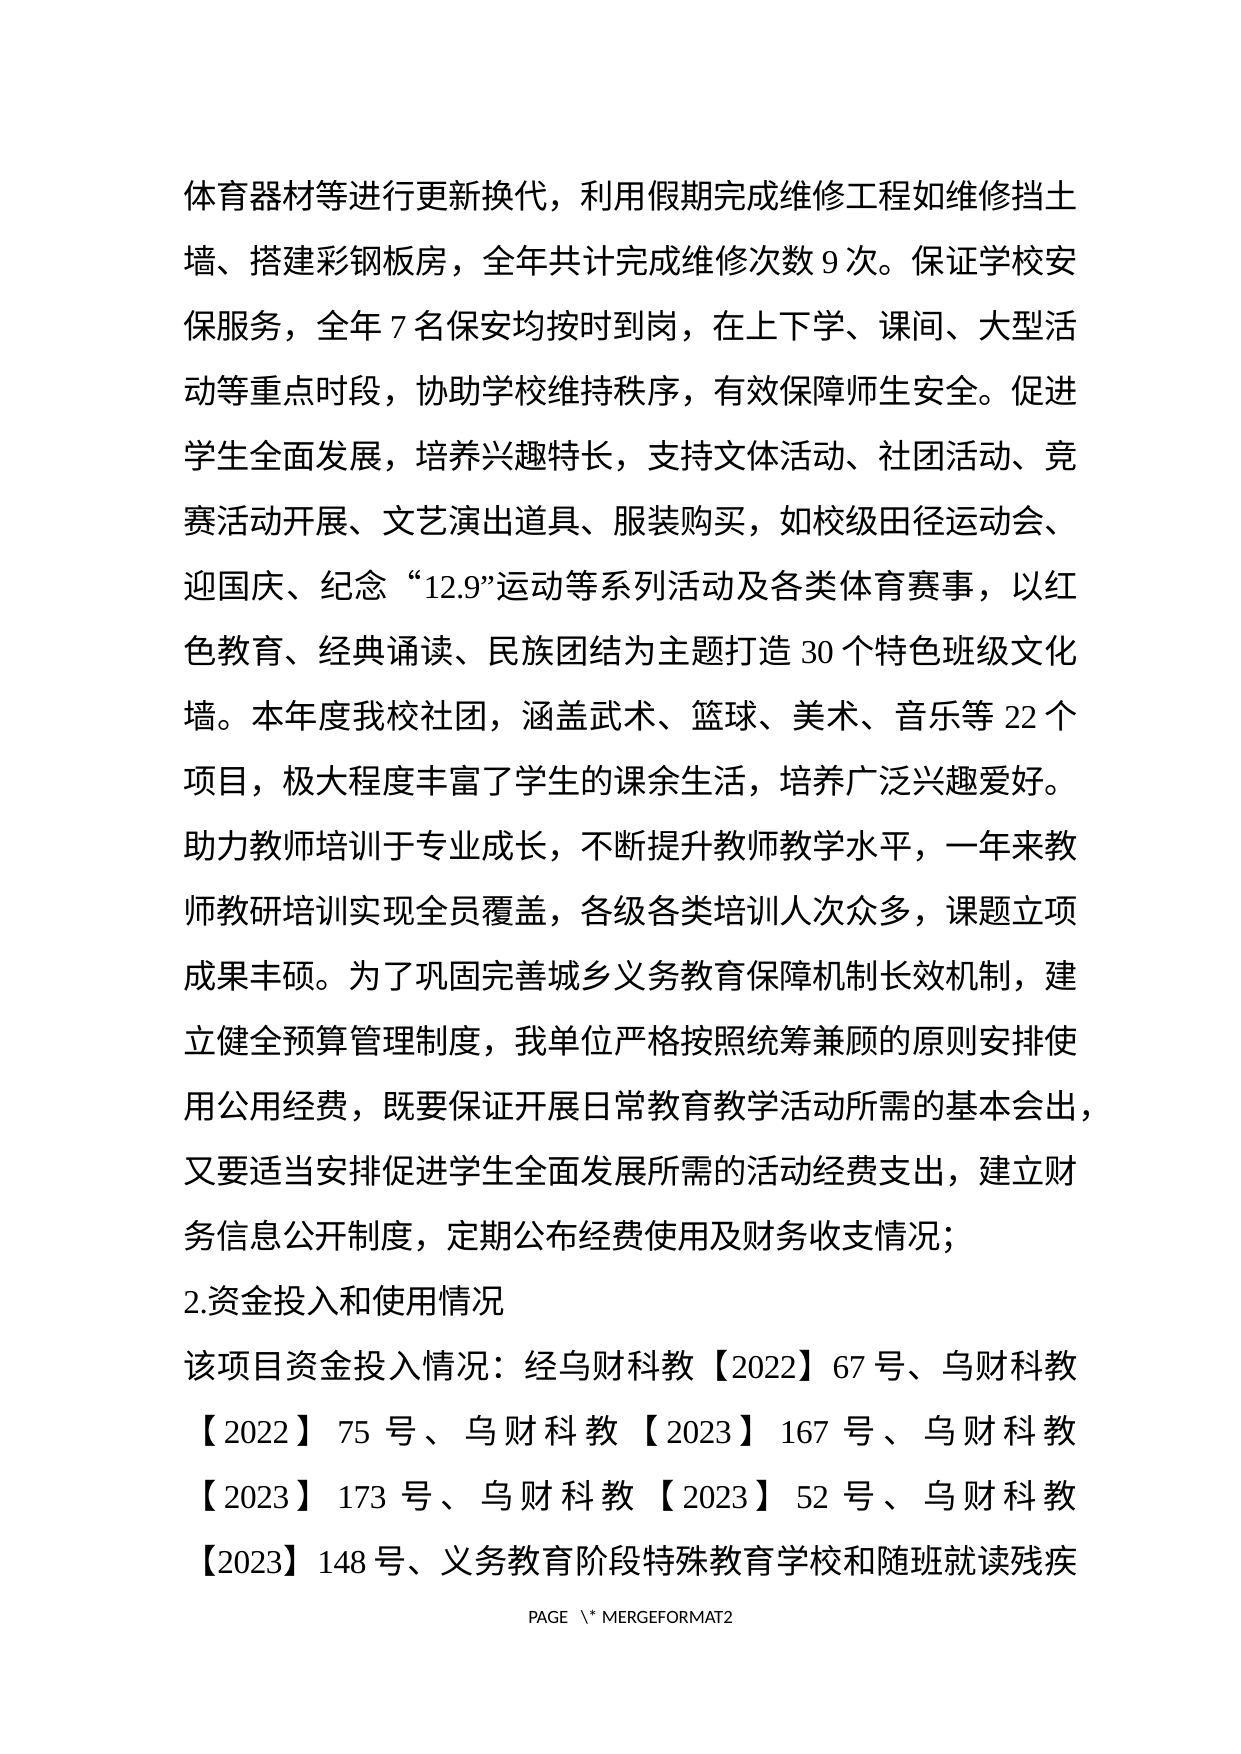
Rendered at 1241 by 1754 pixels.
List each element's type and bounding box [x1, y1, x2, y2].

text [183, 162, 1078, 1592]
